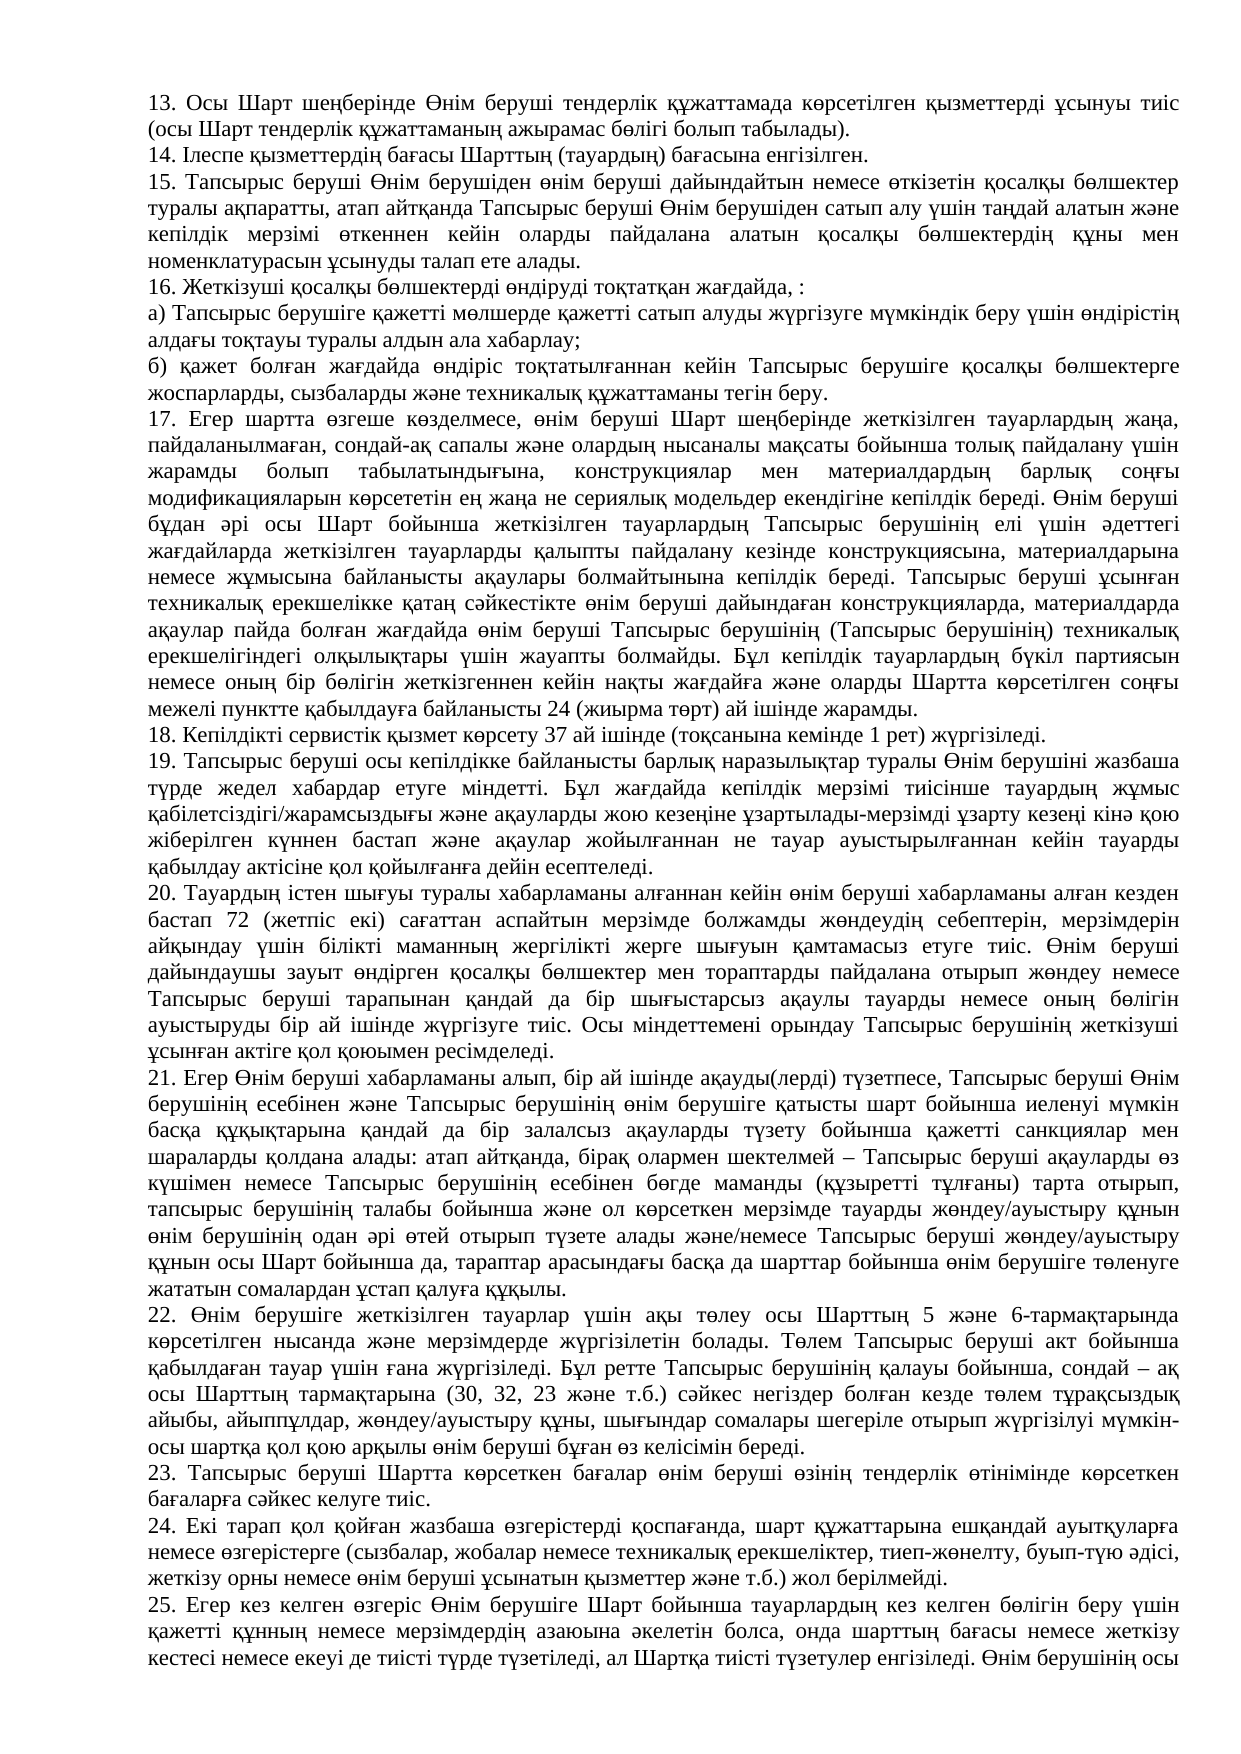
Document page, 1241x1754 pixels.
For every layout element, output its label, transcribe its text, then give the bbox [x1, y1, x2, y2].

text 14. Ілеспе қызметтердің бағасы Шарттың (тауардың) бағасына енгізілген. [148, 141, 1181, 168]
text 17. Егер шартта өзгеше көзделмесе, өнім беруші Шарт шеңберінде жеткізілген тауарлардың жаңа, пайдаланылмаған, сондай-ақ сапалы және олардың нысаналы мақсаты бойынша толық пайдалану үшін жарамды болып табылатындығына, конструкциялар мен материалдардың барлық соңғы модификацияларын көрсететін ең жаңа не сериялық модельдер екендігіне кепілдік береді. Өнім беруші бұдан әрі осы Шарт бойынша жеткізілген тауарлардың Тапсырыс берушінің елі үшін әдеттегі жағдайларда жеткізілген тауарларды қалыпты пайдалану кезінде конструкциясына, материалдарына немесе жұмысына байланысты ақаулары болмайтынына кепілдік береді. Тапсырыс беруші ұсынған техникалық ерекшелікке қатаң сәйкестікте өнім беруші дайындаған конструкцияларда, материалдарда ақаулар пайда болған жағдайда өнім беруші Тапсырыс берушінің (Тапсырыс берушінің) техникалық ерекшелігіндегі олқылықтары үшін жауапты болмайды. Бұл кепілдік тауарлардың бүкіл партиясын немесе оның бір бөлігін жеткізгеннен кейін нақты жағдайға және оларды Шартта көрсетілген соңғы межелі пунктте қабылдауға байланысты 24 (жиырма төрт) ай ішінде жарамды. [148, 405, 1181, 721]
text 13. Осы Шарт шеңберінде Өнім беруші тендерлік құжаттамада көрсетілген қызметтерді ұсынуы тиіс (осы Шарт тендерлік құжаттаманың ажырамас бөлігі болып табылады). [148, 89, 1181, 141]
text 16. Жеткізуші қосалқы бөлшектерді өндіруді тоқтатқан жағдайда, : [148, 273, 1181, 299]
text 24. Екі тарап қол қойған жазбаша өзгерістерді қоспағанда, шарт құжаттарына ешқандай ауытқуларға немесе өзгерістерге (сызбалар, жобалар немесе техникалық ерекшеліктер, тиеп-жөнелту, буып-түю әдісі, жеткізу орны немесе өнім беруші ұсынатын қызметтер және т.б.) жол берілмейді. [148, 1512, 1181, 1591]
text 19. Тапсырыс беруші осы кепілдікке байланысты барлық наразылықтар туралы Өнім берушіні жазбаша түрде жедел хабардар етуге міндетті. Бұл жағдайда кепілдік мерзімі тиісінше тауардың жұмыс қабілетсіздігі/жарамсыздығы және ақауларды жою кезеңіне ұзартылады-мерзімді ұзарту кезеңі кінә қою жіберілген күннен бастап және ақаулар жойылғаннан не тауар ауыстырылғаннан кейін тауарды қабылдау актісіне қол қойылғанға дейін есептеледі. [148, 747, 1181, 879]
text а) Тапсырыс берушіге қажетті мөлшерде қажетті сатып алуды жүргізуге мүмкіндік беру үшін өндірістің алдағы тоқтауы туралы алдын ала хабарлау; [148, 299, 1181, 352]
text 22. Өнім берушіге жеткізілген тауарлар үшін ақы төлеу осы Шарттың 5 және 6-тармақтарында көрсетілген нысанда және мерзімдерде жүргізілетін болады. Төлем Тапсырыс беруші акт бойынша қабылдаған тауар үшін ғана жүргізіледі. Бұл ретте Тапсырыс берушінің қалауы бойынша, сондай – ақ осы Шарттың тармақтарына (30, 32, 23 және т.б.) сәйкес негіздер болған кезде төлем тұрақсыздық айыбы, айыппұлдар, жөндеу/ауыстыру құны, шығындар сомалары шегеріле отырып жүргізілуі мүмкін-осы шартқа қол қою арқылы өнім беруші бұған өз келісімін береді. [148, 1301, 1181, 1459]
text 23. Тапсырыс беруші Шартта көрсеткен бағалар өнім беруші өзінің тендерлік өтінімінде көрсеткен бағаларға сәйкес келуге тиіс. [148, 1459, 1181, 1512]
text 20. Тауардың істен шығуы туралы хабарламаны алғаннан кейін өнім беруші хабарламаны алған кезден бастап 72 (жетпіс екі) сағаттан аспайтын мерзімде болжамды жөндеудің себептерін, мерзімдерін айқындау үшін білікті маманның жергілікті жерге шығуын қамтамасыз етуге тиіс. Өнім беруші дайындаушы зауыт өндірген қосалқы бөлшектер мен тораптарды пайдалана отырып жөндеу немесе Тапсырыс беруші тарапынан қандай да бір шығыстарсыз ақаулы тауарды немесе оның бөлігін ауыстыруды бір ай ішінде жүргізуге тиіс. Осы міндеттемені орындау Тапсырыс берушінің жеткізуші ұсынған актіге қол қоюымен ресімделеді. [148, 879, 1181, 1064]
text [148, 1591, 1181, 1670]
text 18. Кепілдікті сервистік қызмет көрсету 37 ай ішінде (тоқсанына кемінде 1 рет) жүргізіледі. [148, 721, 1181, 747]
text 15. Тапсырыс беруші Өнім берушіден өнім беруші дайындайтын немесе өткізетін қосалқы бөлшектер туралы ақпаратты, атап айтқанда Тапсырыс беруші Өнім берушіден сатып алу үшін таңдай алатын және кепілдік мерзімі өткеннен кейін оларды пайдалана алатын қосалқы бөлшектердің құны мен номенклатурасын ұсынуды талап ете алады. [148, 168, 1181, 273]
text б) қажет болған жағдайда өндіріс тоқтатылғаннан кейін Тапсырыс берушіге қосалқы бөлшектерге жоспарларды, сызбаларды және техникалық құжаттаманы тегін беру. [148, 352, 1181, 405]
text 21. Егер Өнім беруші хабарламаны алып, бір ай ішінде ақауды(лерді) түзетпесе, Тапсырыс беруші Өнім берушінің есебінен және Тапсырыс берушінің өнім берушіге қатысты шарт бойынша иеленуі мүмкін басқа құқықтарына қандай да бір залалсыз ақауларды түзету бойынша қажетті санкциялар мен шараларды қолдана алады: атап айтқанда, бірақ олармен шектелмей – Тапсырыс беруші ақауларды өз күшімен немесе Тапсырыс берушінің есебінен бөгде маманды (құзыретті тұлғаны) тарта отырып, тапсырыс берушінің талабы бойынша және ол көрсеткен мерзімде тауарды жөндеу/ауыстыру құнын өнім берушінің одан әрі өтей отырып түзете алады және/немесе Тапсырыс беруші жөндеу/ауыстыру құнын осы Шарт бойынша да, тараптар арасындағы басқа да шарттар бойынша өнім берушіге төленуге жататын сомалардан ұстап қалуға құқылы. [148, 1064, 1181, 1301]
